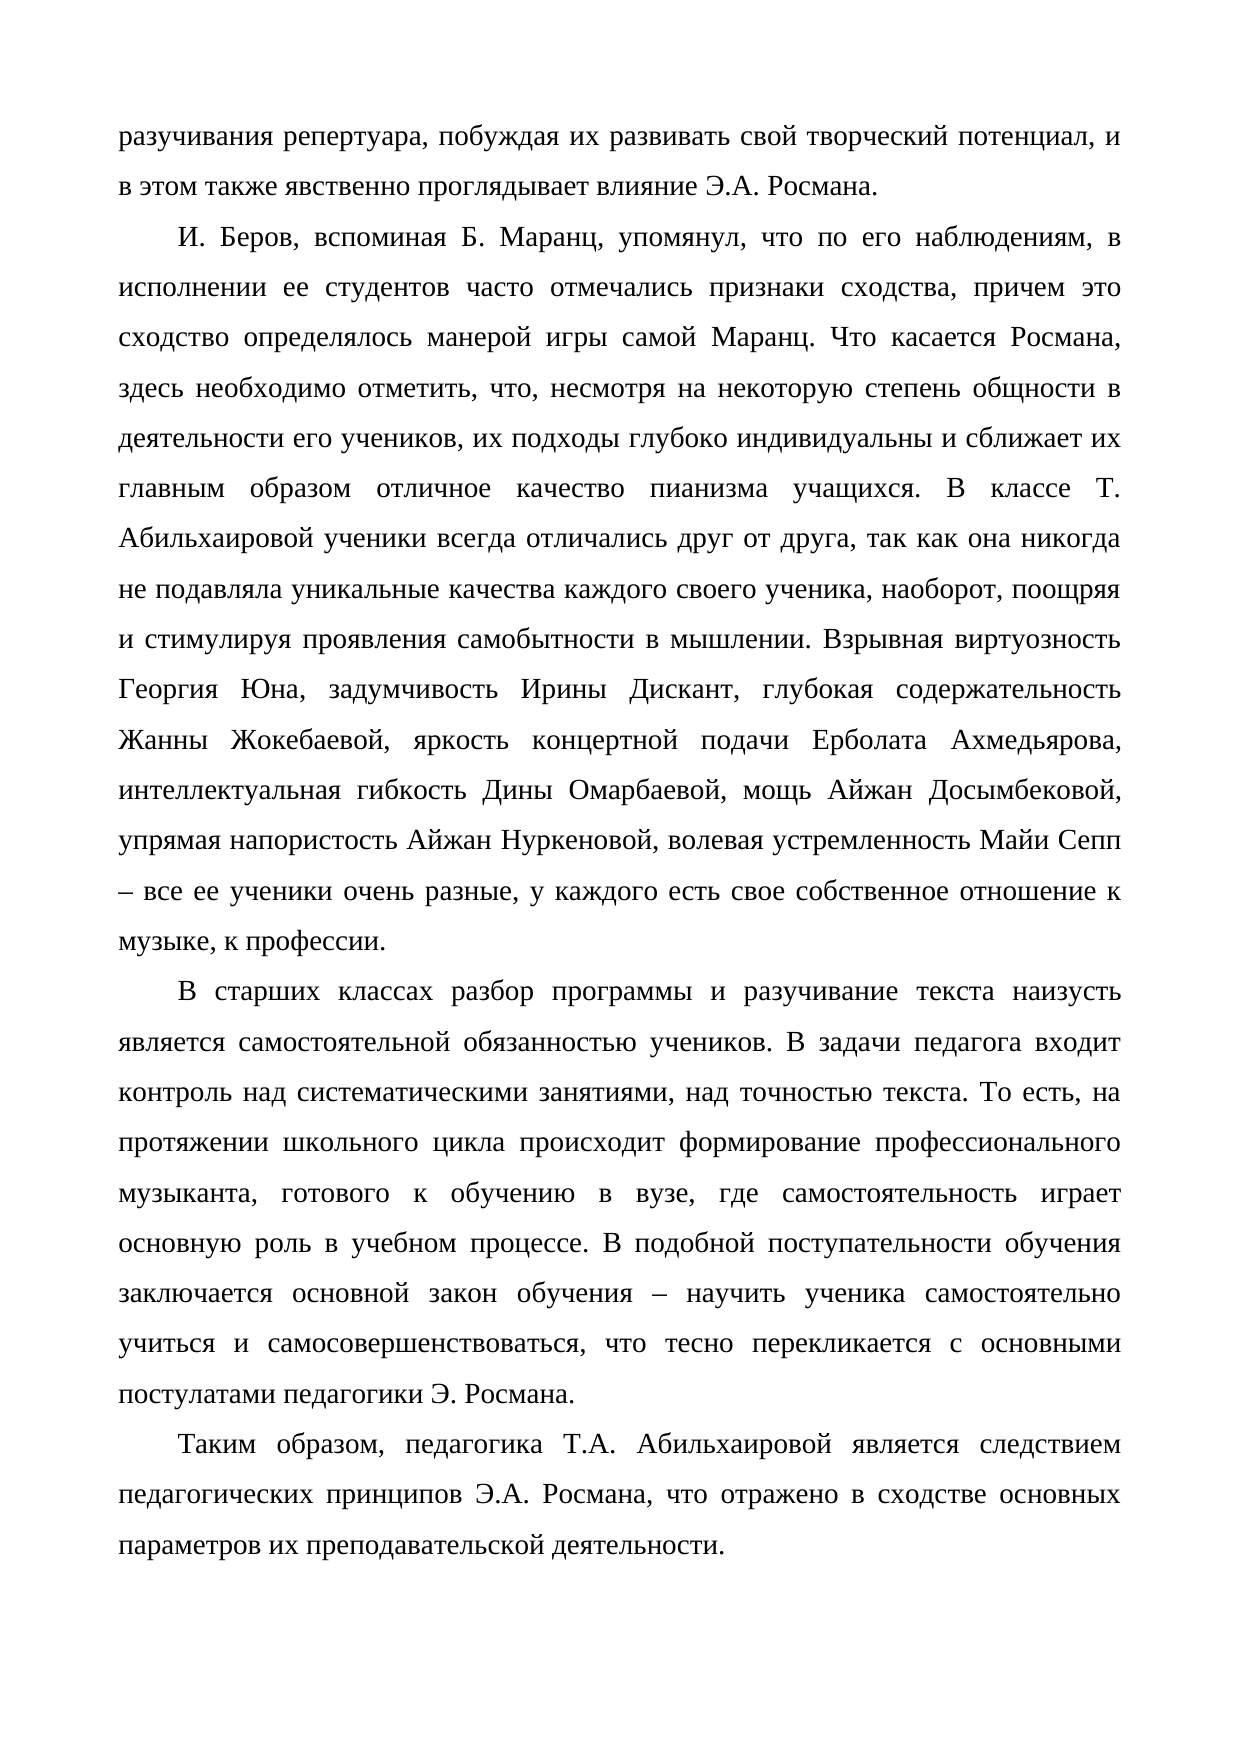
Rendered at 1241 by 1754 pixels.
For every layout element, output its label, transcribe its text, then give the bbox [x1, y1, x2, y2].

text И. Беров, вспоминая Б. Маранц, упомянул, что по его наблюдениям, в исполнении ее студентов часто отмечались признаки сходства, причем это сходство определялось манерой игры самой Маранц. Что касается Росмана, здесь необходимо отметить, что, несмотря на некоторую степень общности в деятельности его учеников, их подходы глубоко индивидуальны и сближает их главным образом отличное качество пианизма учащихся. В классе Т. Абильхаировой ученики всегда отличались друг от друга, так как она никогда не подавляла уникальные качества каждого своего ученика, наоборот, поощряя и стимулируя проявления самобытности в мышлении. Взрывная виртуозность Георгия Юна, задумчивость Ирины Дискант, глубокая содержательность Жанны Жокебаевой, яркость концертной подачи Ерболата Ахмедьярова, интеллектуальная гибкость Дины Омарбаевой, мощь Айжан Досымбековой, упрямая напористость Айжан Нуркеновой, волевая устремленность Майи Сепп – все ее ученики очень разные, у каждого есть свое собственное отношение к музыке, к профессии. [118, 219, 1122, 957]
text В старших классах разбор программы и разучивание текста наизусть является самостоятельной обязанностью учеников. В задачи педагога входит контроль над систематическими занятиями, над точностью текста. То есть, на протяжении школьного цикла происходит формирование профессионального музыканта, готового к обучению в вузе, где самостоятельность играет основную роль в учебном процессе. В подобной поступательности обучения заключается основной закон обучения – научить ученика самостоятельно учиться и самосовершенствоваться, что тесно перекликается с основными постулатами педагогики Э. Росмана. [118, 973, 1122, 1409]
text Таким образом, педагогика Т.А. Абильхаировой является следствием педагогических принципов Э.А. Росмана, что отражено в сходстве основных параметров их преподавательской деятельности. [118, 1426, 1122, 1560]
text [118, 118, 1122, 202]
